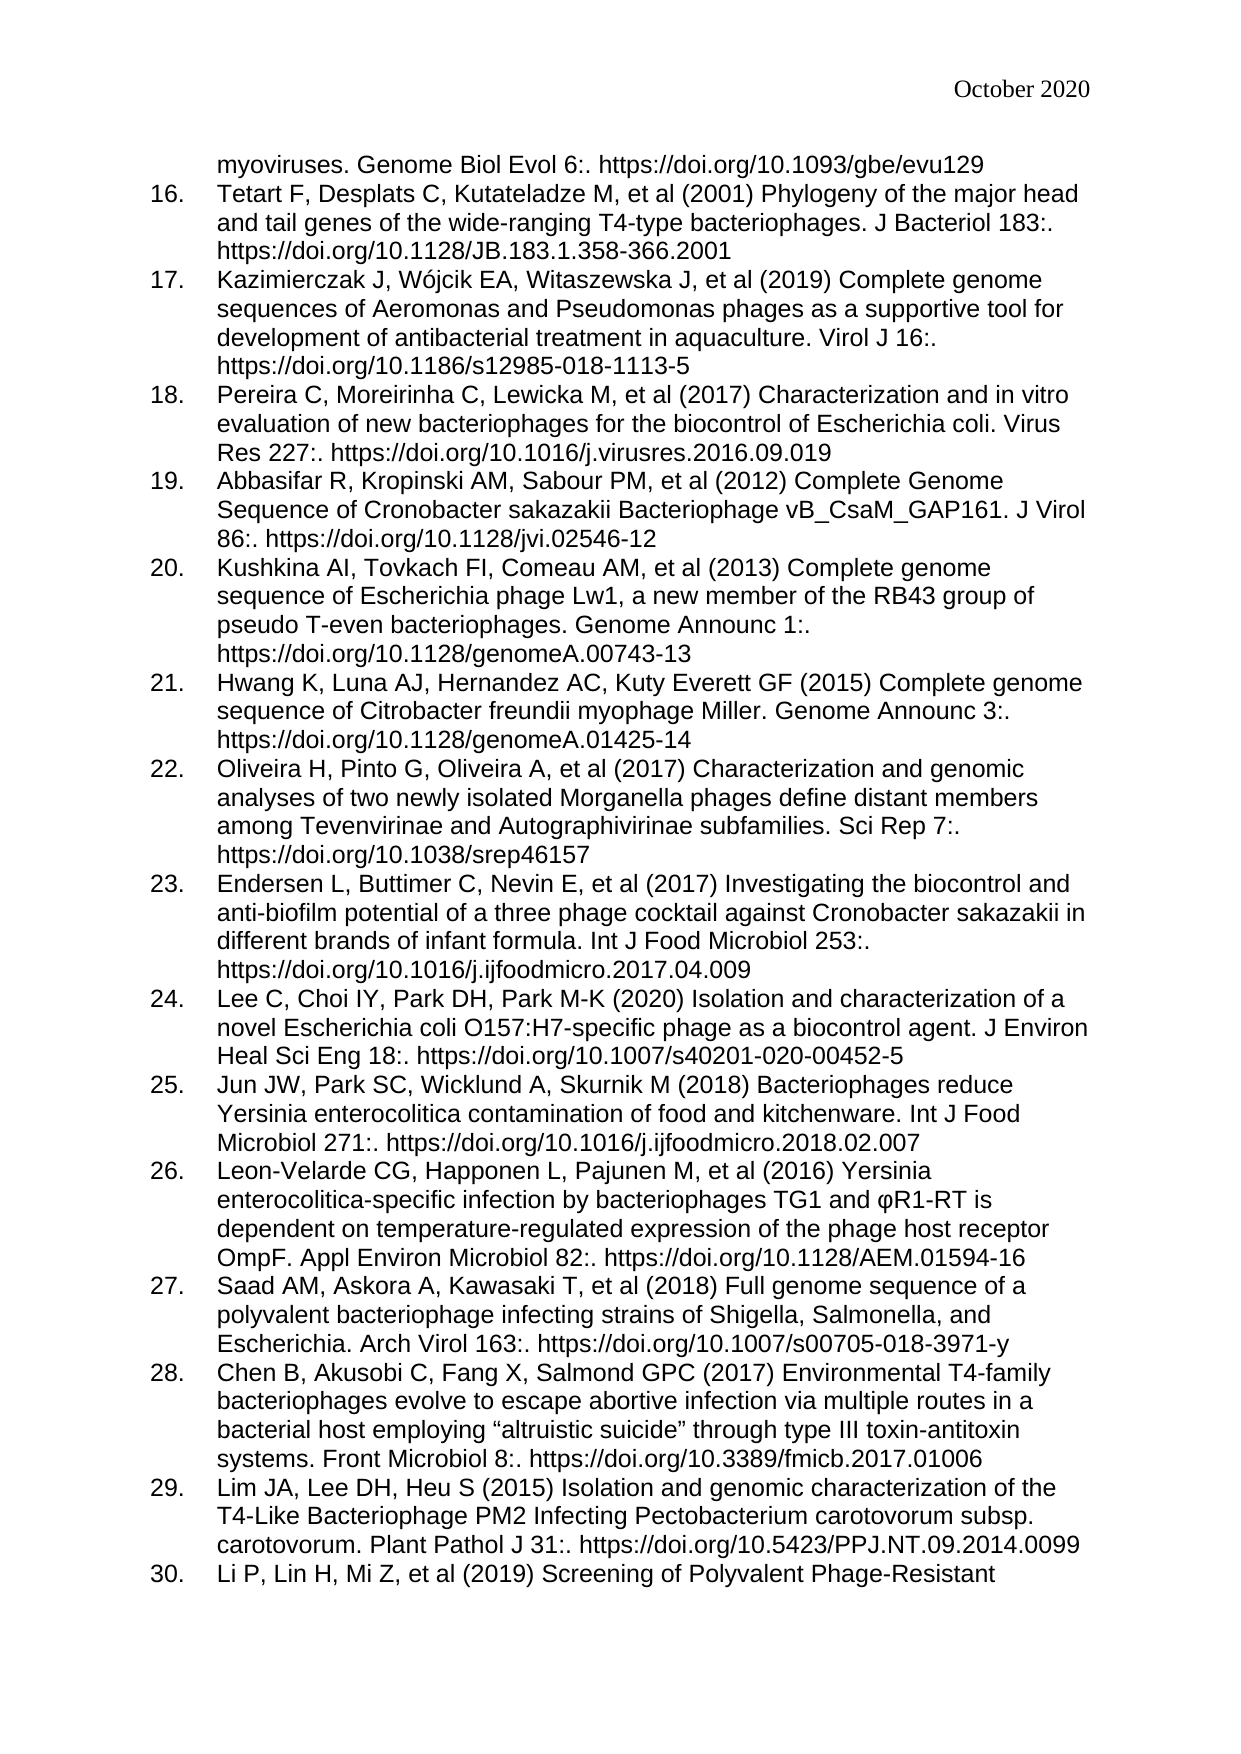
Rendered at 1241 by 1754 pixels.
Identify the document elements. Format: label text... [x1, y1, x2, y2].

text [150, 150, 1090, 179]
text 21. Hwang K, Luna AJ, Hernandez AC, Kuty Everett GF (2015) Complete genome sequence of Citrobacter freundii myophage Miller. Genome Announc 3:. https://doi.org/10.1128/genomeA.01425-14 [150, 667, 1090, 754]
text 26. Leon-Velarde CG, Happonen L, Pajunen M, et al (2016) Yersinia enterocolitica-specific infection by bacteriophages TG1 and φR1-RT is dependent on temperature-regulated expression of the phage host receptor OmpF. Appl Environ Microbiol 82:. https://doi.org/10.1128/AEM.01594-16 [150, 1156, 1090, 1271]
text 20. Kushkina AI, Tovkach FI, Comeau AM, et al (2013) Complete genome sequence of Escherichia phage Lw1, a new member of the RB43 group of pseudo T-even bacteriophages. Genome Announc 1:. https://doi.org/10.1128/genomeA.00743-13 [150, 552, 1090, 667]
text 19. Abbasifar R, Kropinski AM, Sabour PM, et al (2012) Complete Genome Sequence of Cronobacter sakazakii Bacteriophage vB_CsaM_GAP161. J Virol 86:. https://doi.org/10.1128/jvi.02546-12 [150, 466, 1090, 552]
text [150, 1559, 1090, 1587]
text 28. Chen B, Akusobi C, Fang X, Salmond GPC (2017) Environmental T4-family bacteriophages evolve to escape abortive infection via multiple routes in a bacterial host employing “altruistic suicide” through type III toxin-antitoxin systems. Front Microbiol 8:. https://doi.org/10.3389/fmicb.2017.01006 [150, 1357, 1090, 1472]
text 18. Pereira C, Moreirinha C, Lewicka M, et al (2017) Characterization and in vitro evaluation of new bacteriophages for the biocontrol of Escherichia coli. Virus Res 227:. https://doi.org/10.1016/j.virusres.2016.09.019 [150, 380, 1090, 466]
text 29. Lim JA, Lee DH, Heu S (2015) Isolation and genomic characterization of the T4-Like Bacteriophage PM2 Infecting Pectobacterium carotovorum subsp. carotovorum. Plant Pathol J 31:. https://doi.org/10.5423/PPJ.NT.09.2014.0099 [150, 1472, 1090, 1559]
text 24. Lee C, Choi IY, Park DH, Park M-K (2020) Isolation and characterization of a novel Escherichia coli O157:H7-specific phage as a biocontrol agent. J Environ Heal Sci Eng 18:. https://doi.org/10.1007/s40201-020-00452-5 [150, 984, 1090, 1070]
text 17. Kazimierczak J, Wójcik EA, Witaszewska J, et al (2019) Complete genome sequences of Aeromonas and Pseudomonas phages as a supportive tool for development of antibacterial treatment in aquaculture. Virol J 16:. https://doi.org/10.1186/s12985-018-1113-5 [150, 265, 1090, 380]
text 23. Endersen L, Buttimer C, Nevin E, et al (2017) Investigating the biocontrol and anti-biofilm potential of a three phage cocktail against Cronobacter sakazakii in different brands of infant formula. Int J Food Microbiol 253:. https://doi.org/10.1016/j.ijfoodmicro.2017.04.009 [150, 869, 1090, 984]
text 16. Tetart F, Desplats C, Kutateladze M, et al (2001) Phylogeny of the major head and tail genes of the wide-ranging T4-type bacteriophages. J Bacteriol 183:. https://doi.org/10.1128/JB.183.1.358-366.2001 [150, 179, 1090, 265]
text 27. Saad AM, Askora A, Kawasaki T, et al (2018) Full genome sequence of a polyvalent bacteriophage infecting strains of Shigella, Salmonella, and Escherichia. Arch Virol 163:. https://doi.org/10.1007/s00705-018-3971-y [150, 1271, 1090, 1357]
text 25. Jun JW, Park SC, Wicklund A, Skurnik M (2018) Bacteriophages reduce Yersinia enterocolitica contamination of food and kitchenware. Int J Food Microbiol 271:. https://doi.org/10.1016/j.ijfoodmicro.2018.02.007 [150, 1070, 1090, 1156]
text 22. Oliveira H, Pinto G, Oliveira A, et al (2017) Characterization and genomic analyses of two newly isolated Morganella phages define distant members among Tevenvirinae and Autographivirinae subfamilies. Sci Rep 7:. https://doi.org/10.1038/srep46157 [150, 754, 1090, 869]
